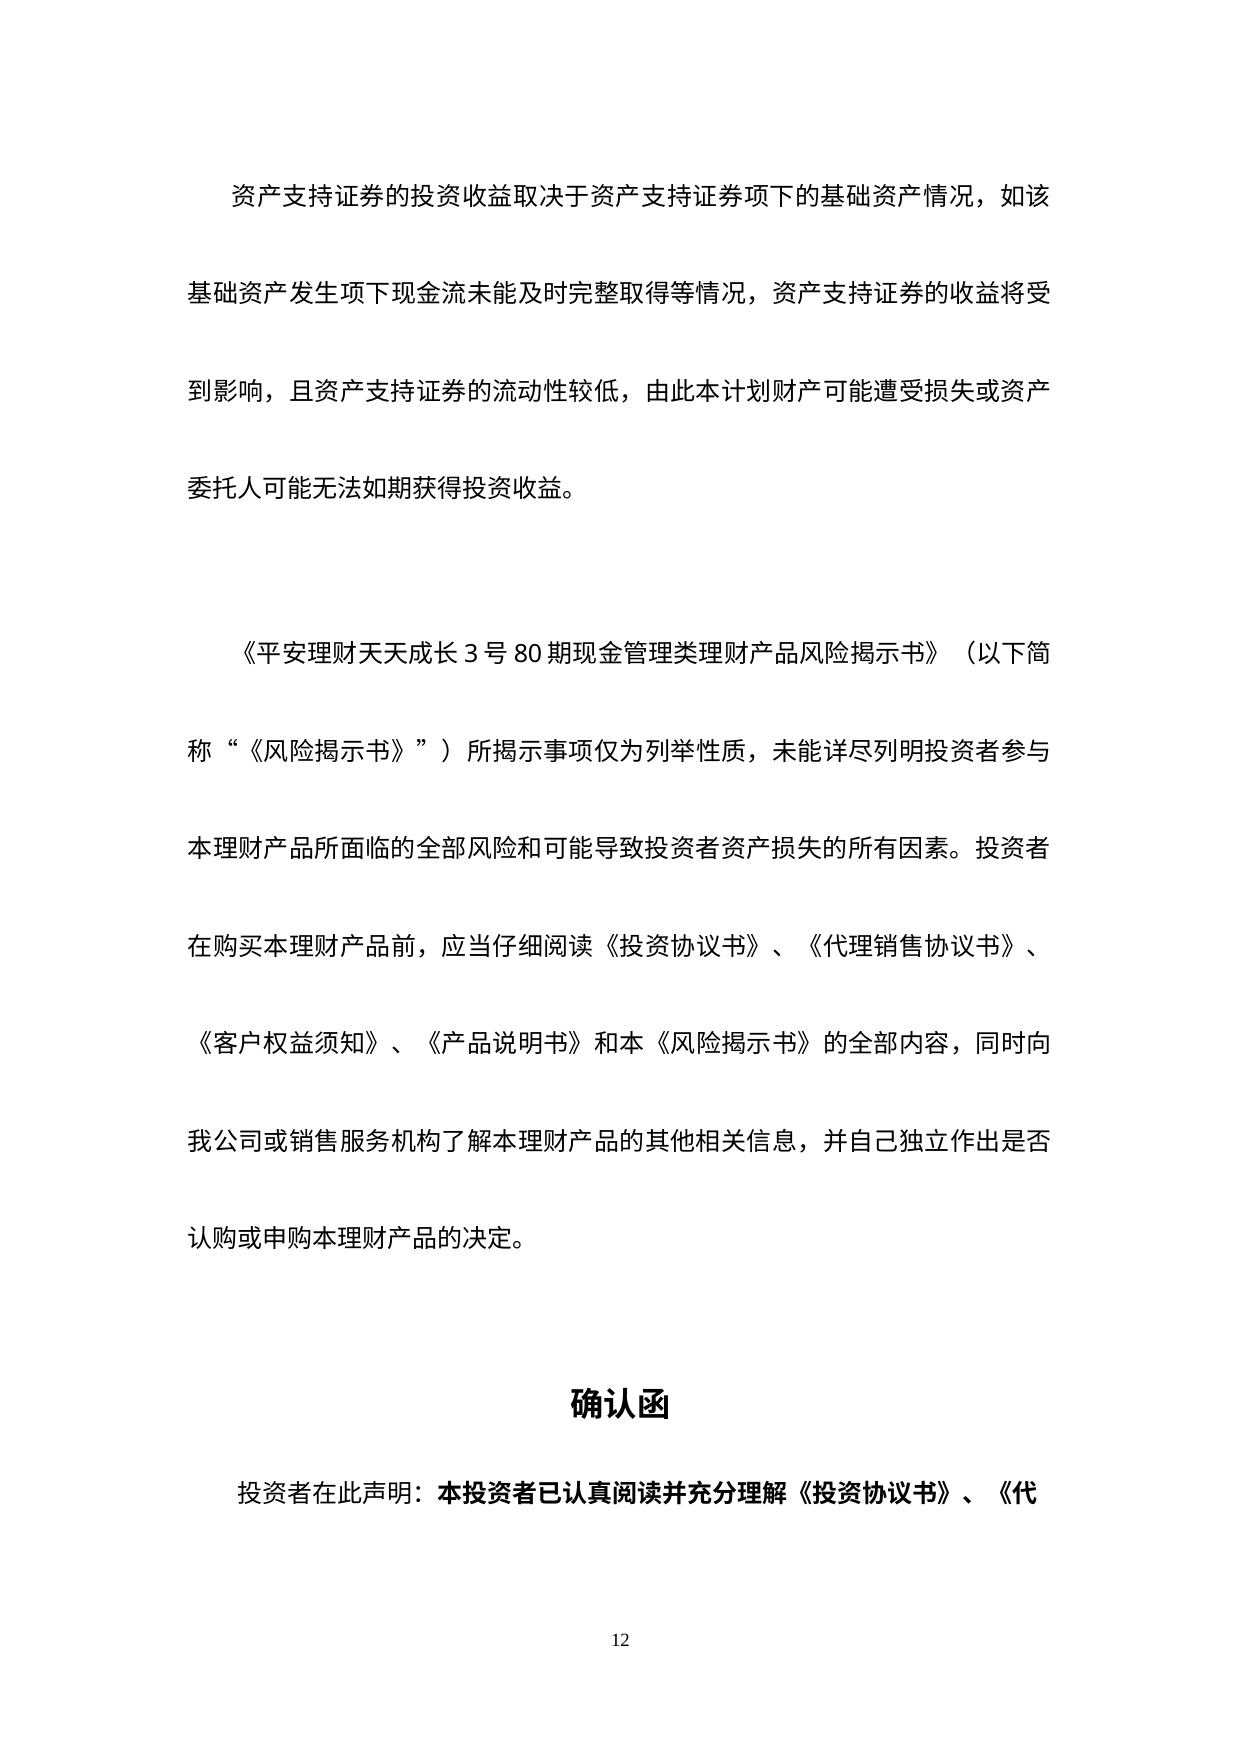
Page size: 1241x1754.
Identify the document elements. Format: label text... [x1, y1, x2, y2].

text 确认函 [187, 1370, 1053, 1435]
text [187, 1459, 1053, 1524]
text 《平安理财天天成长3号80期现金管理类理财产品风险揭示书》（以下简称“《风险揭示书》”）所揭示事项仅为列举性质，未能详尽列明投资者参与本理财产品所面临的全部风险和可能导致投资者资产损失的所有因素。投资者在购买本理财产品前，应当仔细阅读《投资协议书》、《代理销售协议书》、《客户权益须知》、《产品说明书》和本《风险揭示书》的全部内容，同时向我公司或销售服务机构了解本理财产品的其他相关信息，并自己独立作出是否认购或申购本理财产品的决定。 [187, 619, 1053, 1269]
text 资产支持证券的投资收益取决于资产支持证券项下的基础资产情况，如该基础资产发生项下现金流未能及时完整取得等情况，资产支持证券的收益将受到影响，且资产支持证券的流动性较低，由此本计划财产可能遭受损失或资产委托人可能无法如期获得投资收益。 [187, 162, 1053, 519]
